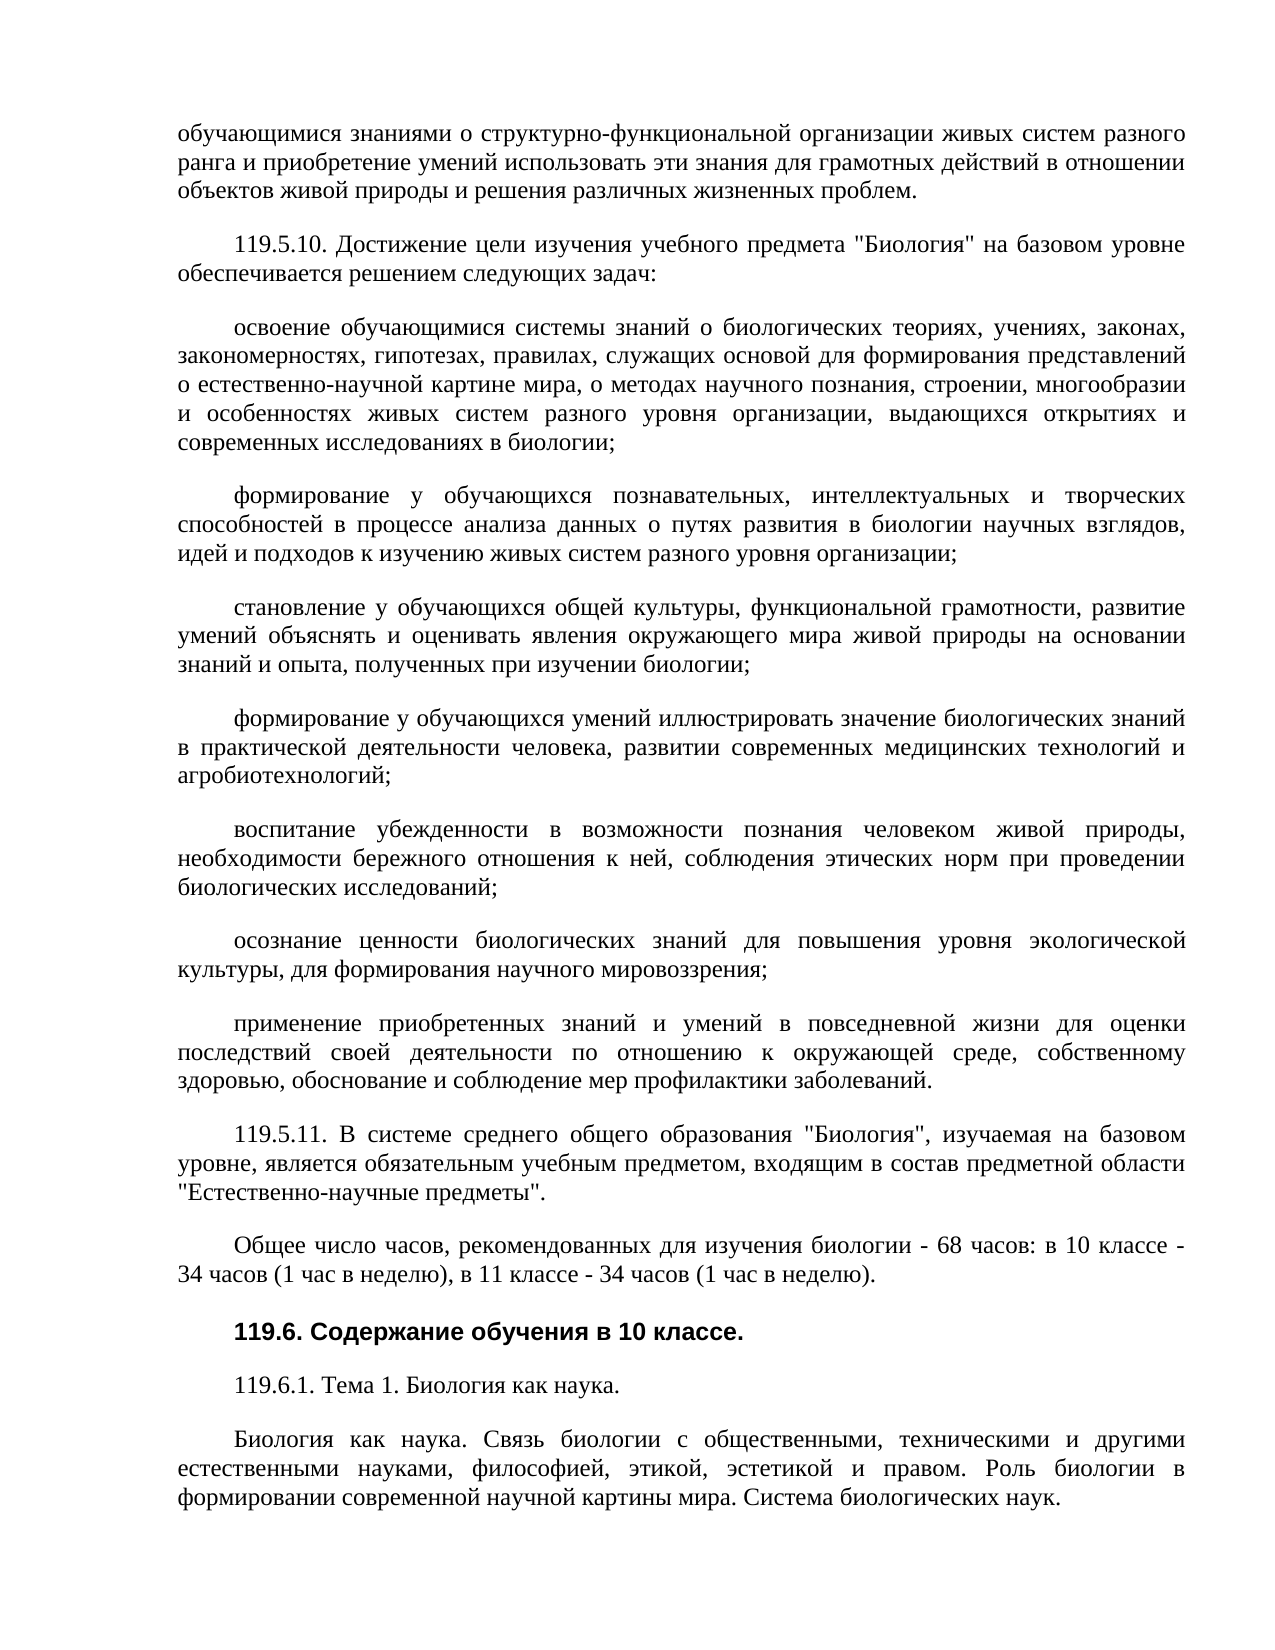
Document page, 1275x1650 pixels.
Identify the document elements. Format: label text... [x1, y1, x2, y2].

text становление у обучающихся общей культуры, функциональной грамотности, развитие умений объяснять и оценивать явления окружающего мира живой природы на основании знаний и опыта, полученных при изучении биологии; [177, 592, 1186, 678]
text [177, 118, 1186, 204]
text осознание ценности биологических знаний для повышения уровня экологической культуры, для формирования научного мировоззрения; [177, 926, 1186, 983]
text формирование у обучающихся умений иллюстрировать значение биологических знаний в практической деятельности человека, развитии современных медицинских технологий и агробиотехнологий; [177, 703, 1186, 789]
text воспитание убежденности в возможности познания человеком живой природы, необходимости бережного отношения к ней, соблюдения этических норм при проведении биологических исследований; [177, 814, 1186, 901]
text Биология как наука. Связь биологии с общественными, техническими и другими естественными науками, философией, этикой, эстетикой и правом. Роль биологии в формировании современной научной картины мира. Система биологических наук. [177, 1424, 1186, 1511]
text 119.6.1. Тема 1. Биология как наука. [177, 1371, 1186, 1399]
text 119.5.11. В системе среднего общего образования "Биология", изучаемая на базовом уровне, является обязательным учебным предметом, входящим в состав предметной области "Естественно-научные предметы". [177, 1119, 1186, 1206]
text Общее число часов, рекомендованных для изучения биологии - 68 часов: в 10 классе - 34 часов (1 час в неделю), в 11 классе - 34 часов (1 час в неделю). [177, 1231, 1186, 1288]
text 119.6. Содержание обучения в 10 классе. [177, 1317, 1186, 1346]
text 119.5.10. Достижение цели изучения учебного предмета "Биология" на базовом уровне обеспечивается решением следующих задач: [177, 229, 1186, 287]
text применение приобретенных знаний и умений в повседневной жизни для оценки последствий своей деятельности по отношению к окружающей среде, собственному здоровью, обоснование и соблюдение мер профилактики заболеваний. [177, 1008, 1186, 1094]
text освоение обучающимися системы знаний о биологических теориях, учениях, законах, закономерностях, гипотезах, правилах, служащих основой для формирования представлений о естественно-научной картине мира, о методах научного познания, строении, многообразии и особенностях живых систем разного уровня организации, выдающихся открытиях и современных исследованиях в биологии; [177, 312, 1186, 456]
text формирование у обучающихся познавательных, интеллектуальных и творческих способностей в процессе анализа данных о путях развития в биологии научных взглядов, идей и подходов к изучению живых систем разного уровня организации; [177, 481, 1186, 567]
